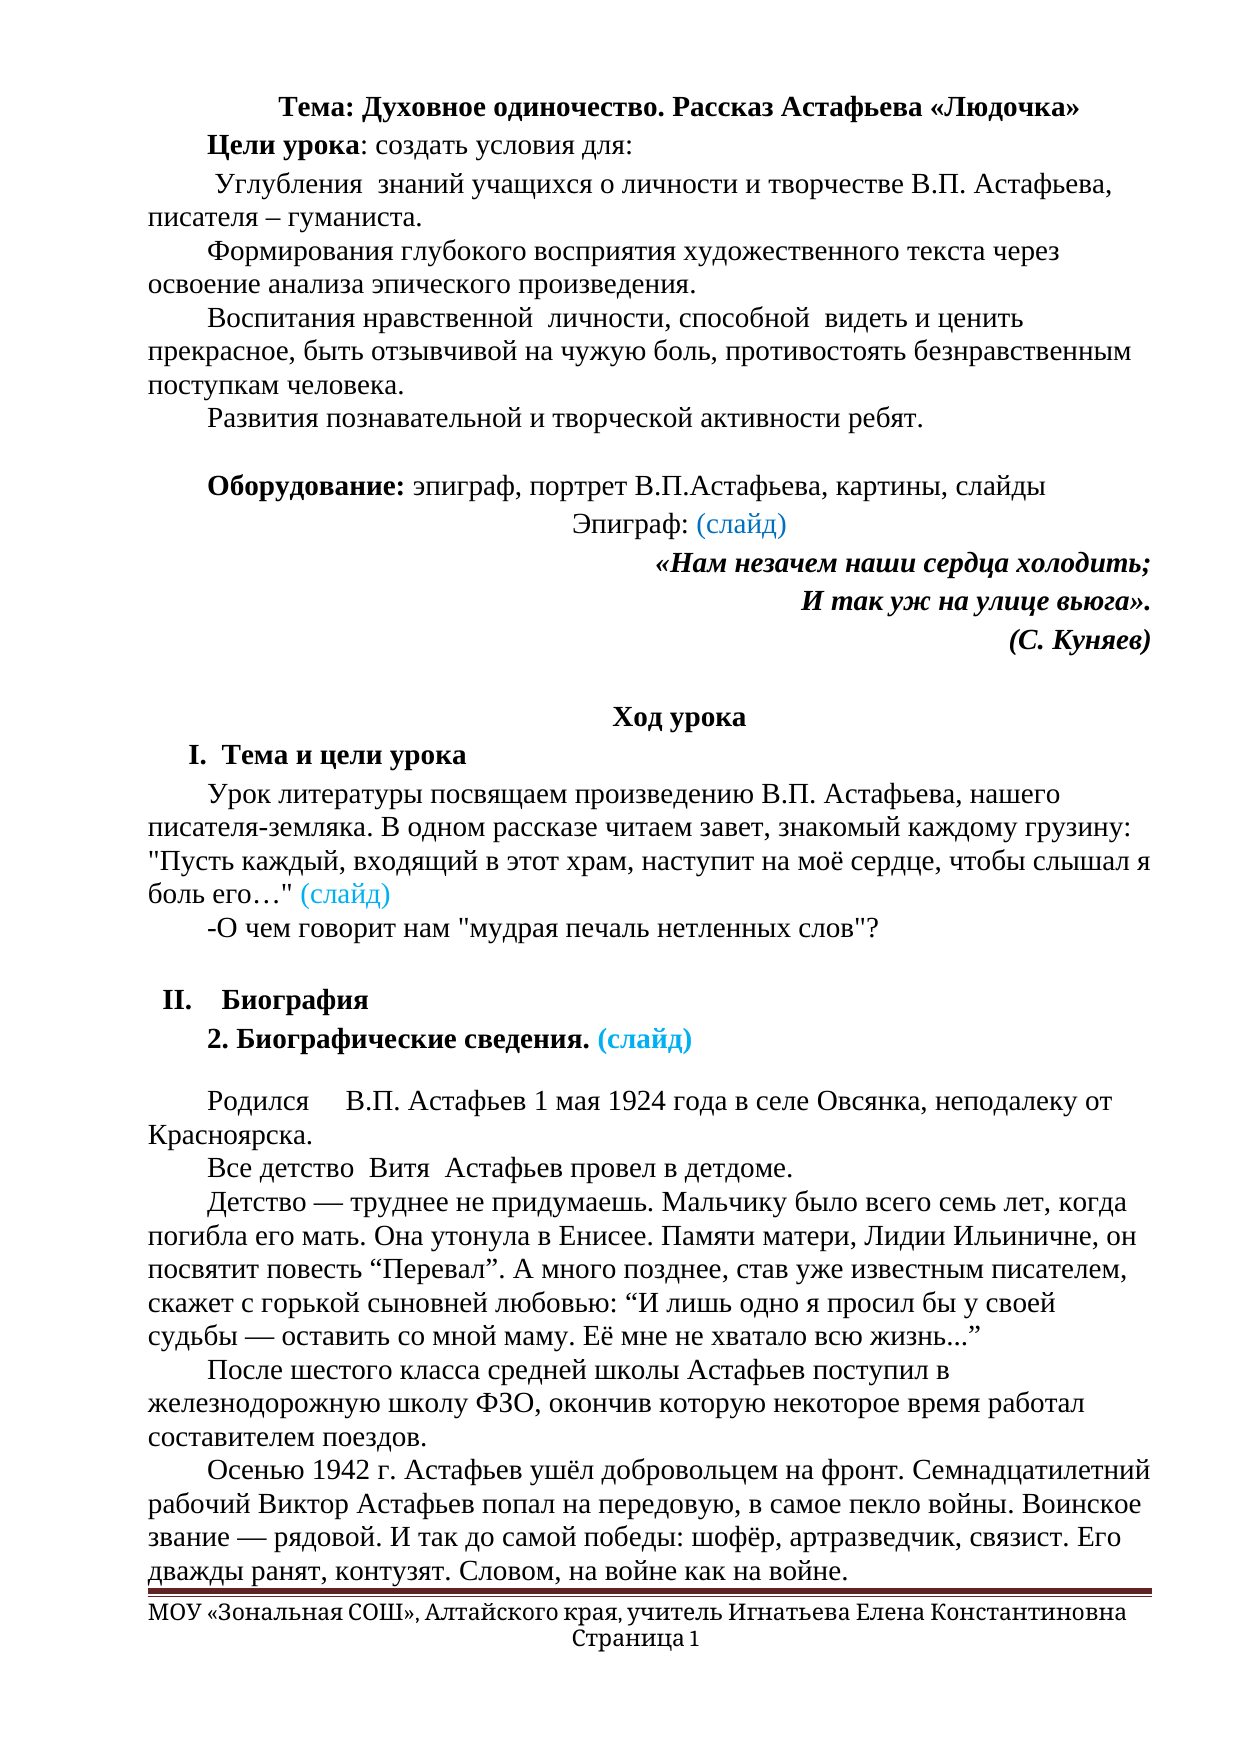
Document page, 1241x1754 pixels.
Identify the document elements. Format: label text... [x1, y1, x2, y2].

text Ход урока [148, 699, 1152, 732]
text Тема: Духовное одиночество. Рассказ Астафьева «Людочка» [148, 89, 1152, 122]
list Осенью 1942 г. Астафьев ушёл добровольцем на фронт. Семнадцатилетний рабочий Виктор Астафьев попал на передовую, в самое пекло войны. Воинское звание — рядовой. И так до самой победы: шофёр, артразведчик, связист. Его дважды ранят, контузят. Словом, на войне как на войне. [148, 1452, 1152, 1587]
text И так уж на улице вьюга». [148, 583, 1152, 617]
text -О чем говорит нам "мудрая печаль нетленных слов"? [148, 910, 1152, 944]
text Оборудование: эпиграф, портрет В.П.Астафьева, картины, слайды [148, 468, 1152, 501]
text Урок литературы посвящаем произведению В.П. Астафьева, нашего писателя-земляка. В одном рассказе читаем завет, знакомый каждому грузину: "Пусть каждый, входящий в этот храм, наступит на моё сердце, чтобы слышал я боль его…" (слайд) [148, 776, 1152, 910]
text Формирования глубокого восприятия художественного текста через освоение анализа эпического произведения. [148, 233, 1152, 300]
subtitle 2. Биографические сведения. (слайд) [148, 1021, 1152, 1054]
list Тема и цели урока [148, 737, 1152, 771]
text Развития познавательной и творческой активности ребят. [148, 401, 1152, 434]
text Эпиграф: (слайд) [148, 506, 1152, 540]
list Биография [148, 982, 1152, 1016]
list Все детство Витя Астафьев провел в детдоме. [148, 1151, 1152, 1184]
text Цели урока: создать условия для: [148, 127, 1152, 161]
text «Нам незачем наши сердца холодить; [148, 545, 1152, 578]
text Углубления знаний учащихся о личности и творчестве В.П. Астафьева, писателя – гуманиста. [148, 166, 1152, 233]
list Детство — труднее не придумаешь. Мальчику было всего семь лет, когда погибла его мать. Она утонула в Енисее. Памяти матери, Лидии Ильиничне, он посвятит повесть “Перевал”. А много позднее, став уже известным писателем, скажет с горькой сыновней любовью: “И лишь одно я просил бы у своей судьбы — оставить со мной маму. Её мне не хватало всю жизнь...” [148, 1184, 1152, 1352]
text Воспитания нравственной личности, способной видеть и ценить прекрасное, быть отзывчивой на чужую боль, противостоять безнравственным поступкам человека. [148, 300, 1152, 401]
list Родился В.П. Астафьев 1 мая 1924 года в селе Овсянка, неподалеку от Красноярска. [148, 1083, 1152, 1151]
list После шестого класса средней школы Астафьев поступил в железнодорожную школу ФЗО, окончив которую некоторое время работал составителем поездов. [148, 1352, 1152, 1452]
text (С. Куняев) [148, 622, 1152, 655]
